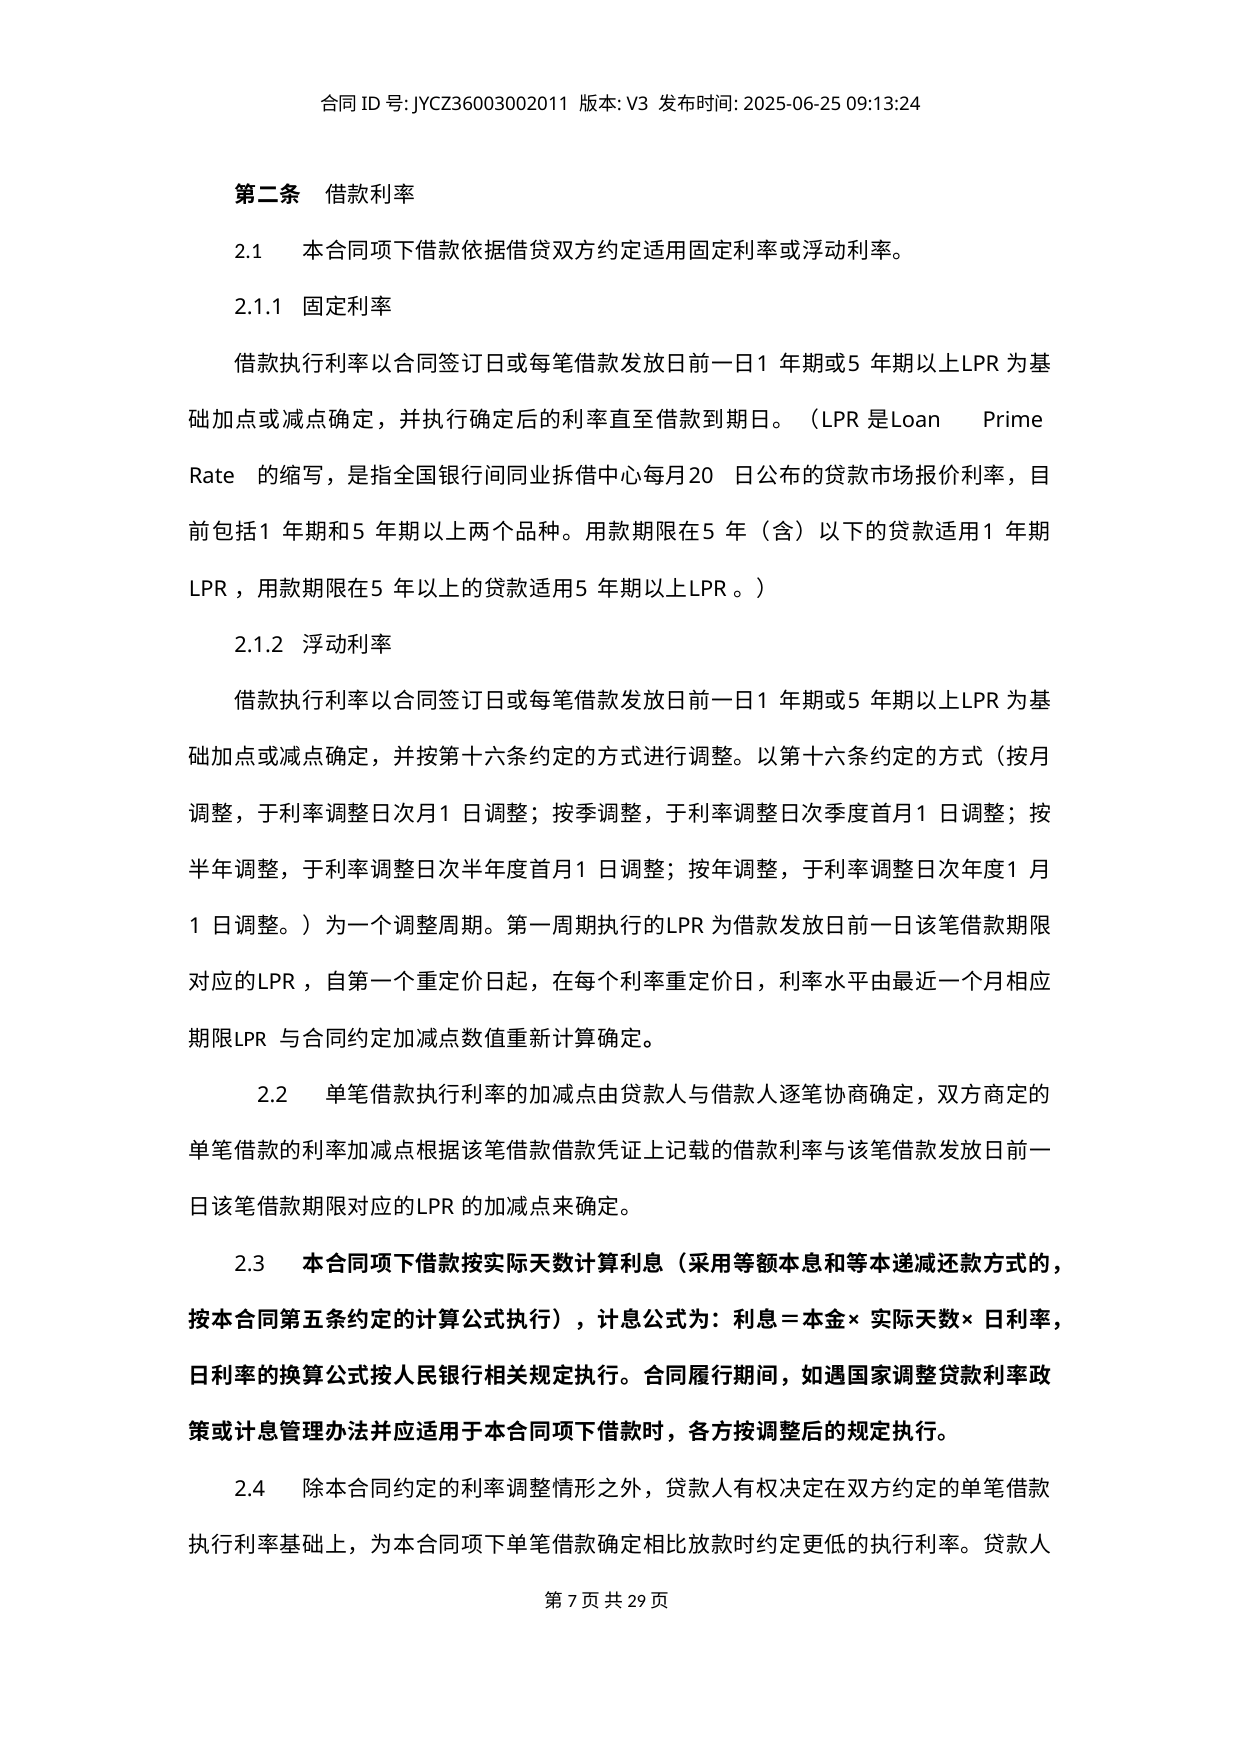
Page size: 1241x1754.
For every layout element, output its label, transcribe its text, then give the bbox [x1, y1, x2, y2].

text 2.1.1固定利率 [189, 277, 1052, 333]
text 第二条 借款利率 [189, 164, 1052, 221]
text 借款执行利率以合同签订日或每笔借款发放日前一日1年期或5年期以上LPR为基础加点或减点确定，并按第十六条约定的方式进行调整。以第十六条约定的方式（按月调整，于利率调整日次月1日调整；按季调整，于利率调整日次季度首月1日调整；按半年调整，于利率调整日次半年度首月1日调整；按年调整，于利率调整日次年度1月1日调整。）为一个调整周期。第一周期执行的LPR为借款发放日前一日该笔借款期限对应的LPR，自第一个重定价日起，在每个利率重定价日，利率水平由最近一个月相应期限LPR与合同约定加减点数值重新计算确定。 [189, 671, 1052, 1064]
text 借款执行利率以合同签订日或每笔借款发放日前一日1年期或5年期以上LPR为基础加点或减点确定，并执行确定后的利率直至借款到期日。（LPR是Loan Prime Rate的缩写，是指全国银行间同业拆借中心每月20日公布的贷款市场报价利率，目前包括1年期和5年期以上两个品种。用款期限在5年（含）以下的贷款适用1年期LPR，用款期限在5年以上的贷款适用5年期以上LPR。） [189, 333, 1052, 614]
text 2.3 本合同项下借款按实际天数计算利息（采用等额本息和等本递减还款方式的，按本合同第五条约定的计算公式执行），计息公式为：利息＝本金×实际天数×日利率，日利率的换算公式按人民银行相关规定执行。合同履行期间，如遇国家调整贷款利率政策或计息管理办法并应适用于本合同项下借款时，各方按调整后的规定执行。 [189, 1233, 1052, 1458]
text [189, 1458, 1052, 1571]
text 2.1 本合同项下借款依据借贷双方约定适用固定利率或浮动利率。 [189, 221, 1052, 277]
text 2.2 单笔借款执行利率的加减点由贷款人与借款人逐笔协商确定，双方商定的单笔借款的利率加减点根据该笔借款借款凭证上记载的借款利率与该笔借款发放日前一日该笔借款期限对应的LPR的加减点来确定。 [189, 1064, 1052, 1233]
text 2.1.2浮动利率 [189, 614, 1052, 671]
